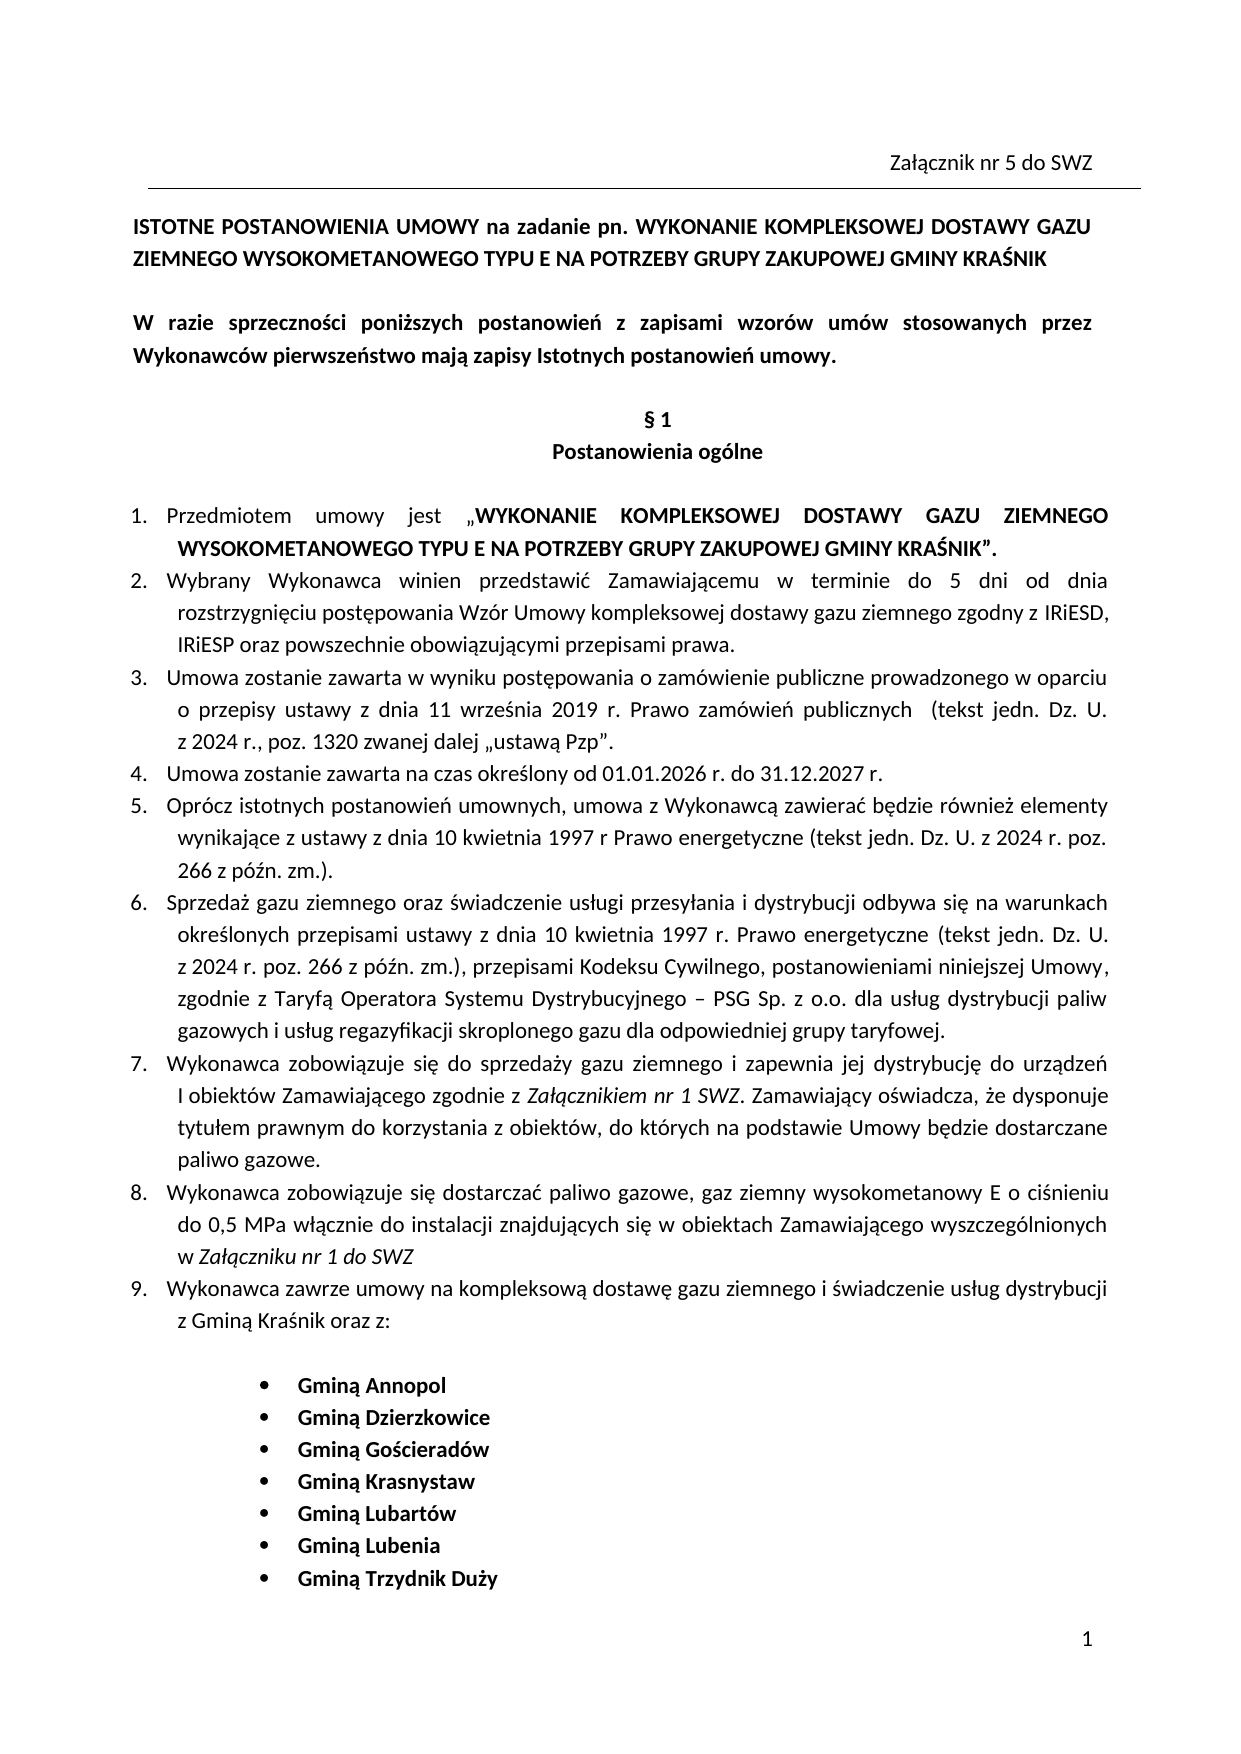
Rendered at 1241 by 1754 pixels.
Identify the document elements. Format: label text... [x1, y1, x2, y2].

text § 1 [223, 405, 1093, 433]
text Załącznik nr 5 do SWZ [148, 148, 1093, 176]
list Gminą Annopol [260, 1371, 1093, 1399]
text W razie sprzeczności poniższych postanowień z zapisami wzorów umów stosowanych przez Wykonawców pierwszeństwo mają zapisy Istotnych postanowień umowy. [133, 308, 1093, 369]
list Przedmiotem umowy jest „WYKONANIE KOMPLEKSOWEJ DOSTAWY GAZU ZIEMNEGO WYSOKOMETANOWEGO TYPU E NA POTRZEBY GRUPY ZAKUPOWEJ GMINY KRAŚNIK”. [148, 502, 1109, 562]
list Wykonawca zobowiązuje się dostarczać paliwo gazowe, gaz ziemny wysokometanowy E o ciśnieniu do 0,5 MPa włącznie do instalacji znajdujących się w obiektach Zamawiającego wyszczególnionych w Załączniku nr 1 do SWZ [148, 1178, 1109, 1270]
text Postanowienia ogólne [223, 437, 1093, 465]
list Gminą Trzydnik Duży [260, 1564, 1093, 1592]
list Gminą Lubenia [260, 1532, 1093, 1560]
list Wykonawca zobowiązuje się do sprzedaży gazu ziemnego i zapewnia jej dystrybucję do urządzeń I obiektów Zamawiającego zgodnie z Załącznikiem nr 1 SWZ. Zamawiający oświadcza, że dysponuje tytułem prawnym do korzystania z obiektów, do których na podstawie Umowy będzie dostarczane paliwo gazowe. [148, 1049, 1109, 1173]
list Gminą Lubartów [260, 1499, 1093, 1527]
list Gminą Gościeradów [260, 1435, 1093, 1463]
list Sprzedaż gazu ziemnego oraz świadczenie usługi przesyłania i dystrybucji odbywa się na warunkach określonych przepisami ustawy z dnia 10 kwietnia 1997 r. Prawo energetyczne (tekst jedn. Dz. U. z 2024 r. poz. 266 z późn. zm.), przepisami Kodeksu Cywilnego, postanowieniami niniejszej Umowy, zgodnie z Taryfą Operatora Systemu Dystrybucyjnego – PSG Sp. z o.o. dla usług dystrybucji paliw gazowych i usług regazyfikacji skroplonego gazu dla odpowiedniej grupy taryfowej. [148, 888, 1109, 1045]
list Wybrany Wykonawca winien przedstawić Zamawiającemu w terminie do 5 dni od dnia rozstrzygnięciu postępowania Wzór Umowy kompleksowej dostawy gazu ziemnego zgodny z IRiESD, IRiESP oraz powszechnie obowiązującymi przepisami prawa. [148, 566, 1109, 658]
list Oprócz istotnych postanowień umownych, umowa z Wykonawcą zawierać będzie również elementy wynikające z ustawy z dnia 10 kwietnia 1997 r Prawo energetyczne (tekst jedn. Dz. U. z 2024 r. poz. 266 z późn. zm.). [148, 791, 1109, 884]
list Umowa zostanie zawarta w wyniku postępowania o zamówienie publiczne prowadzonego w oparciu o przepisy ustawy z dnia 11 września 2019 r. Prawo zamówień publicznych (tekst jedn. Dz. U. z 2024 r., poz. 1320 zwanej dalej „ustawą Pzp”. [148, 663, 1109, 755]
text ISTOTNE POSTANOWIENIA UMOWY na zadanie pn. WYKONANIE KOMPLEKSOWEJ DOSTAWY GAZU ZIEMNEGO WYSOKOMETANOWEGO TYPU E NA POTRZEBY GRUPY ZAKUPOWEJ GMINY KRAŚNIK [133, 212, 1093, 272]
list Gminą Krasnystaw [260, 1467, 1093, 1495]
list Wykonawca zawrze umowy na kompleksową dostawę gazu ziemnego i świadczenie usług dystrybucji z Gminą Kraśnik oraz z: [148, 1274, 1109, 1334]
list Umowa zostanie zawarta na czas określony od 01.01.2026 r. do 31.12.2027 r. [148, 759, 1109, 787]
list Gminą Dzierzkowice [260, 1403, 1093, 1431]
